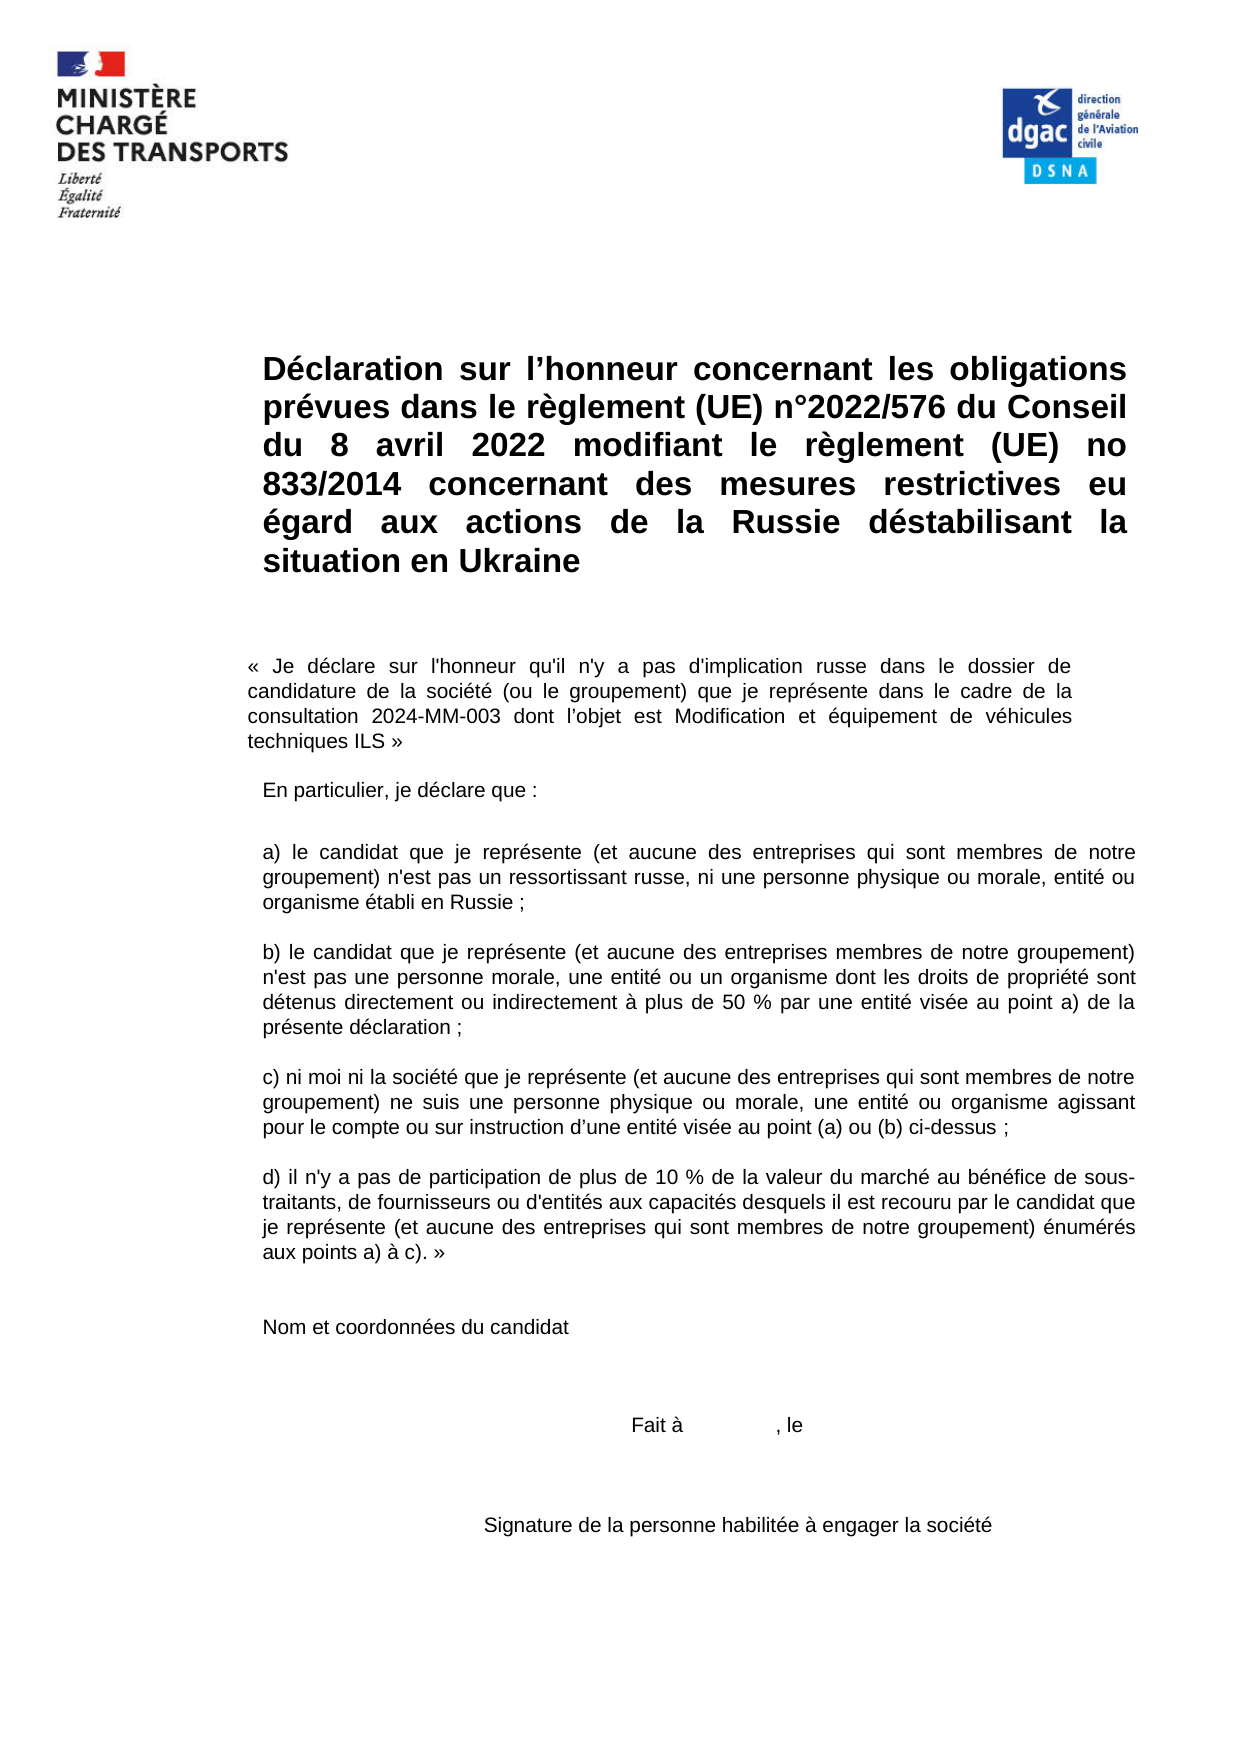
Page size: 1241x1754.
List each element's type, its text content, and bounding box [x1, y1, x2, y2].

picture [0, 3, 1238, 247]
text Fait à , le [557, 1412, 1137, 1437]
text Déclaration sur l’honneur concernant les obligations prévues dans le règlement (UE) n°2022/576 du Conseil du 8 avril 2022 modifiant le règlement (UE) no 833/2014 concernant des mesures restrictives eu égard aux actions de la Russie déstabilisant la situation en Ukraine [262, 349, 1128, 579]
text En particulier, je déclare que : [262, 778, 1137, 802]
text Signature de la personne habilitée à engager la société [410, 1512, 1137, 1537]
text « Je déclare sur l'honneur qu'il n'y a pas d'implication russe dans le dossier de candidature de la société (ou le groupement) que je représente dans le cadre de la consultation 2024-MM-003 dont l’objet est Modification et équipement de véhicules techniques ILS » [247, 653, 1073, 753]
text a) le candidat que je représente (et aucune des entreprises qui sont membres de notre groupement) n'est pas un ressortissant russe, ni une personne physique ou morale, entité ou organisme établi en Russie ; [262, 839, 1137, 914]
text Nom et coordonnées du candidat [262, 1314, 1137, 1339]
text b) le candidat que je représente (et aucune des entreprises membres de notre groupement) n'est pas une personne morale, une entité ou un organisme dont les droits de propriété sont détenus directement ou indirectement à plus de 50 % par une entité visée au point a) de la présente déclaration ; [262, 939, 1137, 1039]
text c) ni moi ni la société que je représente (et aucune des entreprises qui sont membres de notre groupement) ne suis une personne physique ou morale, une entité ou organisme agissant pour le compte ou sur instruction d’une entité visée au point (a) ou (b) ci-dessus ; [262, 1064, 1137, 1139]
text d) il n'y a pas de participation de plus de 10 % de la valeur du marché au bénéfice de sous-traitants, de fournisseurs ou d'entités aux capacités desquels il est recouru par le candidat que je représente (et aucune des entreprises qui sont membres de notre groupement) énumérés aux points a) à c). » [262, 1164, 1137, 1264]
